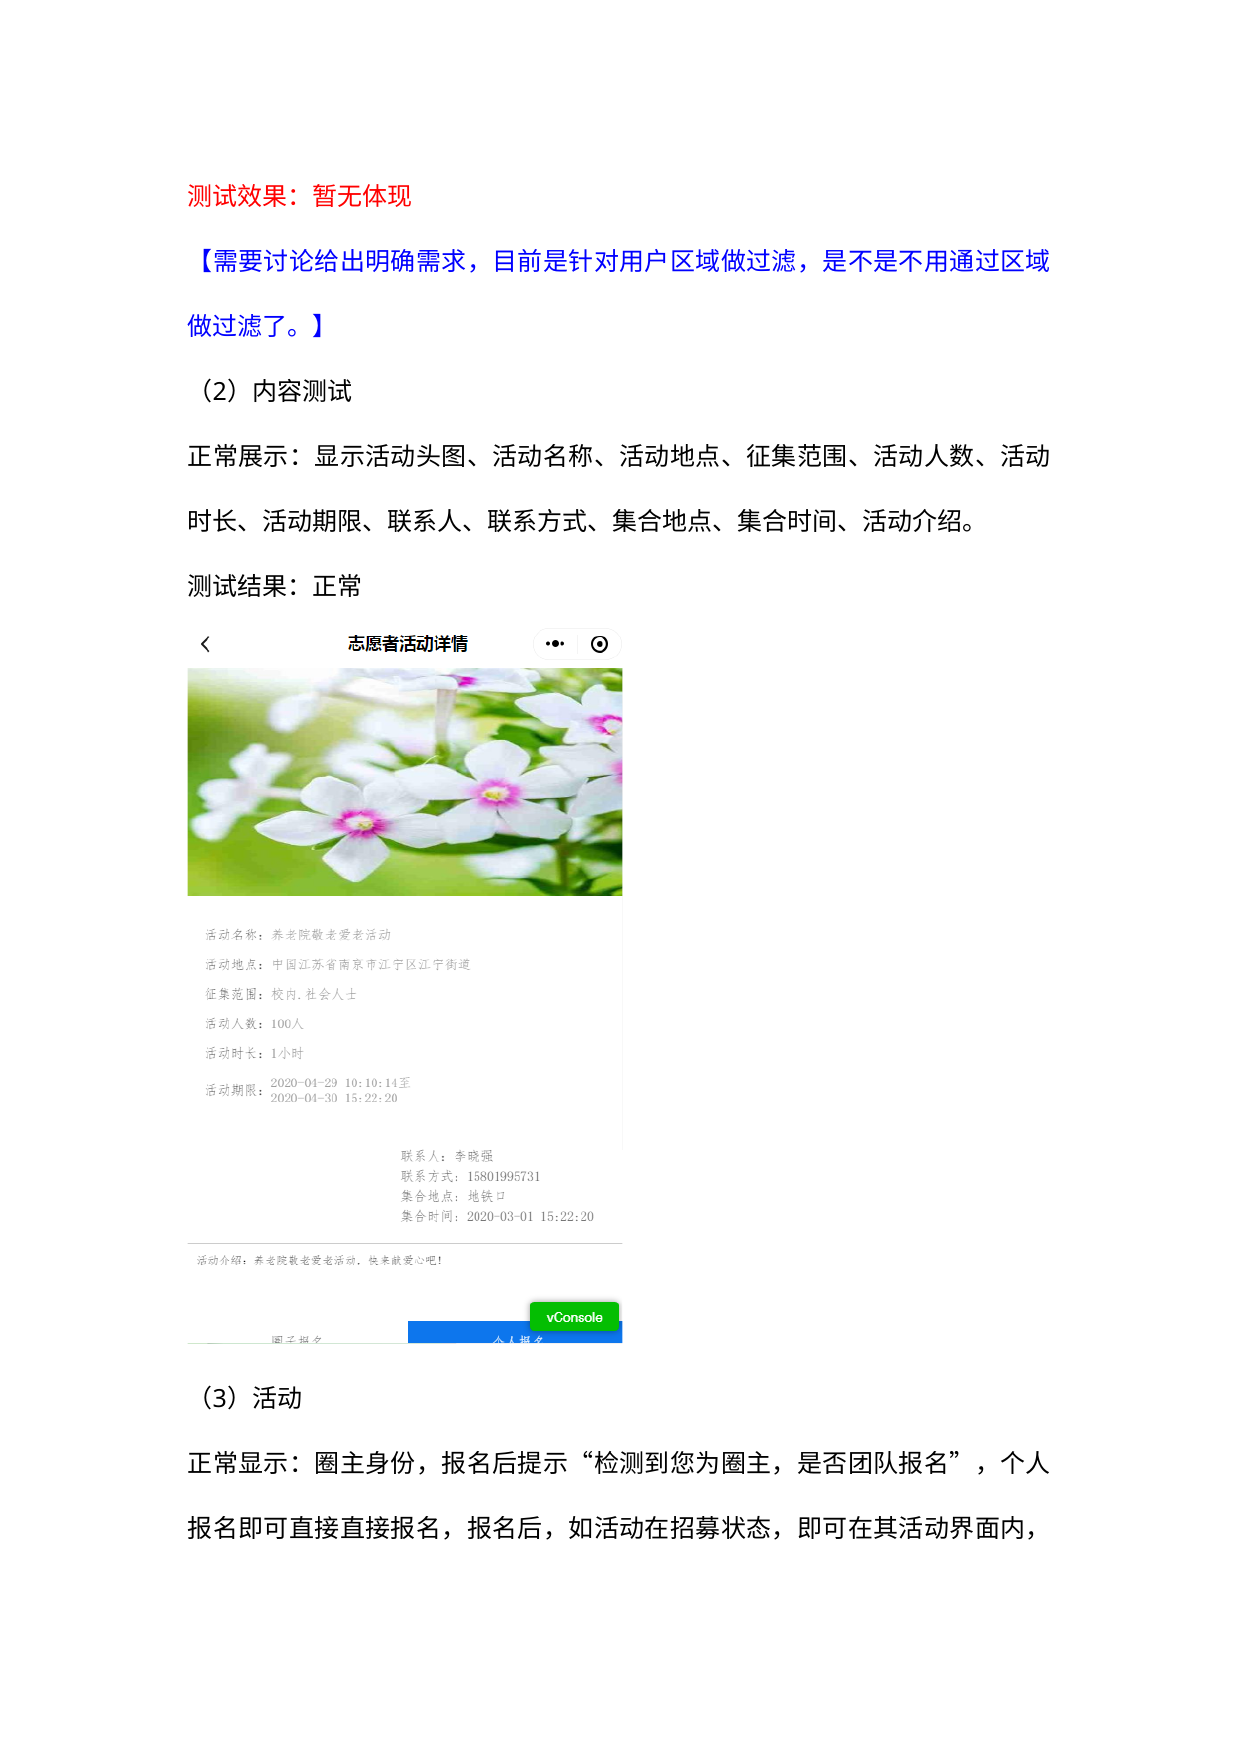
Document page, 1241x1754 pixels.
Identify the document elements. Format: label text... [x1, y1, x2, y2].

picture [187, 617, 623, 1344]
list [187, 1429, 1053, 1559]
list 正常展示：显示活动头图、活动名称、活动地点、征集范围、活动人数、活动时长、活动期限、联系人、联系方式、集合地点、集合时间、活动介绍。 [187, 422, 1053, 552]
list 测试效果：暂无体现 [187, 162, 1053, 227]
list 测试结果：正常 [187, 552, 1053, 617]
list 活动 [187, 1364, 1053, 1429]
list 内容测试 [187, 357, 1053, 422]
list 【需要讨论给出明确需求，目前是针对用户区域做过滤，是不是不用通过区域做过滤了。】 [187, 227, 1053, 357]
